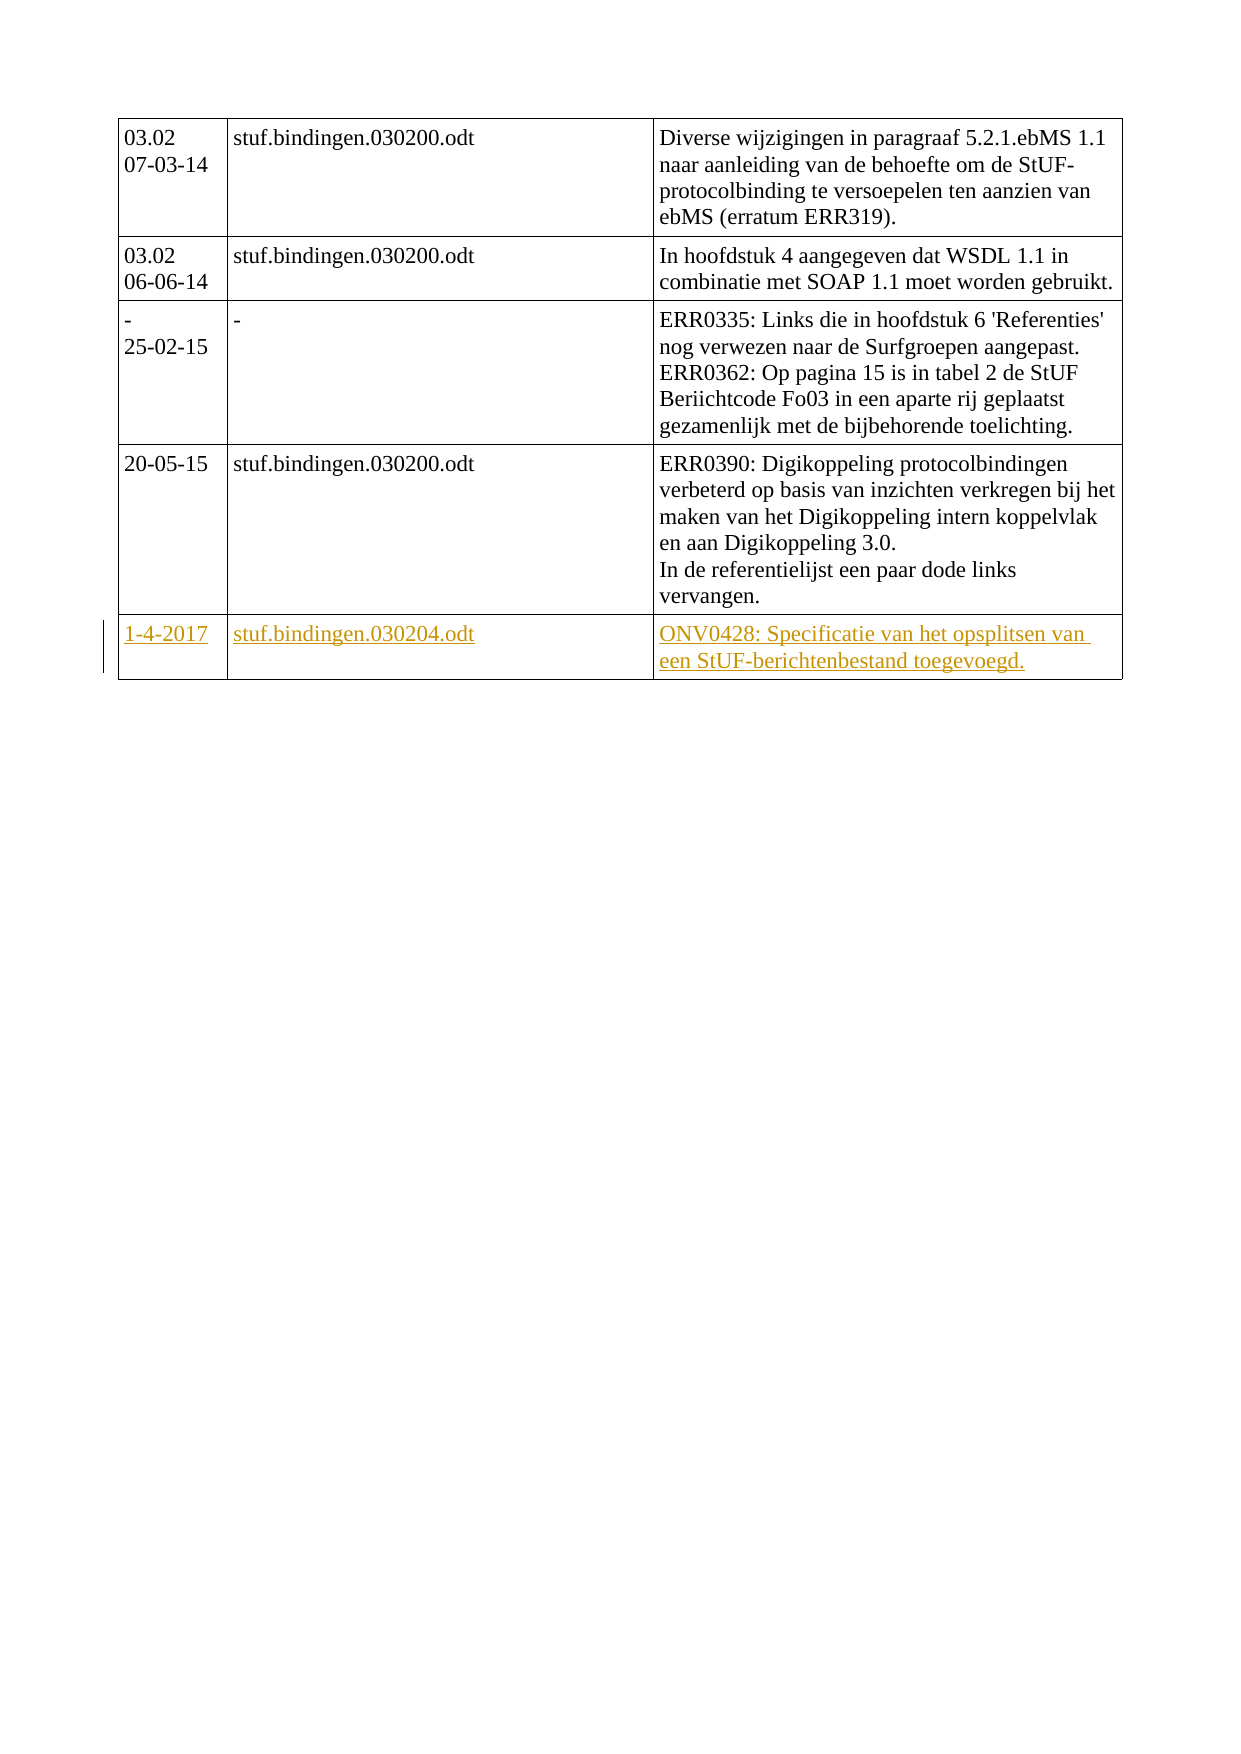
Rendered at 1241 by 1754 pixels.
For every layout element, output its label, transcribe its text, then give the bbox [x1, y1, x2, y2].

table_cell In hoofdstuk 4 aangegeven dat WSDL 1.1 in combinatie met SOAP 1.1 moet worden gebruikt. [654, 237, 1122, 300]
table_cell stuf.bindingen.030200.odt [228, 445, 653, 614]
table_cell Diverse wijzigingen in paragraaf 5.2.1.ebMS 1.1 naar aanleiding van de behoefte om de StUF-protocolbinding te versoepelen ten aanzien van ebMS (erratum ERR319). [654, 119, 1122, 236]
table_cell [228, 615, 653, 679]
table_cell ERR0390: Digikoppeling protocolbindingen verbeterd op basis van inzichten verkregen bij het maken van het Digikoppeling intern koppelvlak en aan Digikoppeling 3.0. In de referentielijst een paar dode links vervangen. [654, 445, 1122, 614]
table_cell 03.02 06-06-14 [119, 237, 227, 300]
table_cell 03.02 07-03-14 [119, 119, 227, 236]
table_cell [228, 119, 653, 236]
table_cell [654, 615, 1122, 679]
table_cell - [228, 301, 653, 444]
table_cell [119, 615, 227, 679]
table_cell 20-05-15 [119, 445, 227, 614]
table_cell ERR0335: Links die in hoofdstuk 6 'Referenties' nog verwezen naar de Surfgroepen aangepast. ERR0362: Op pagina 15 is in tabel 2 de StUF Beriichtcode Fo03 in een aparte rij geplaatst gezamenlijk met de bijbehorende toelichting. [654, 301, 1122, 444]
table_cell - 25-02-15 [119, 301, 227, 444]
table_cell stuf.bindingen.030200.odt [228, 237, 653, 300]
